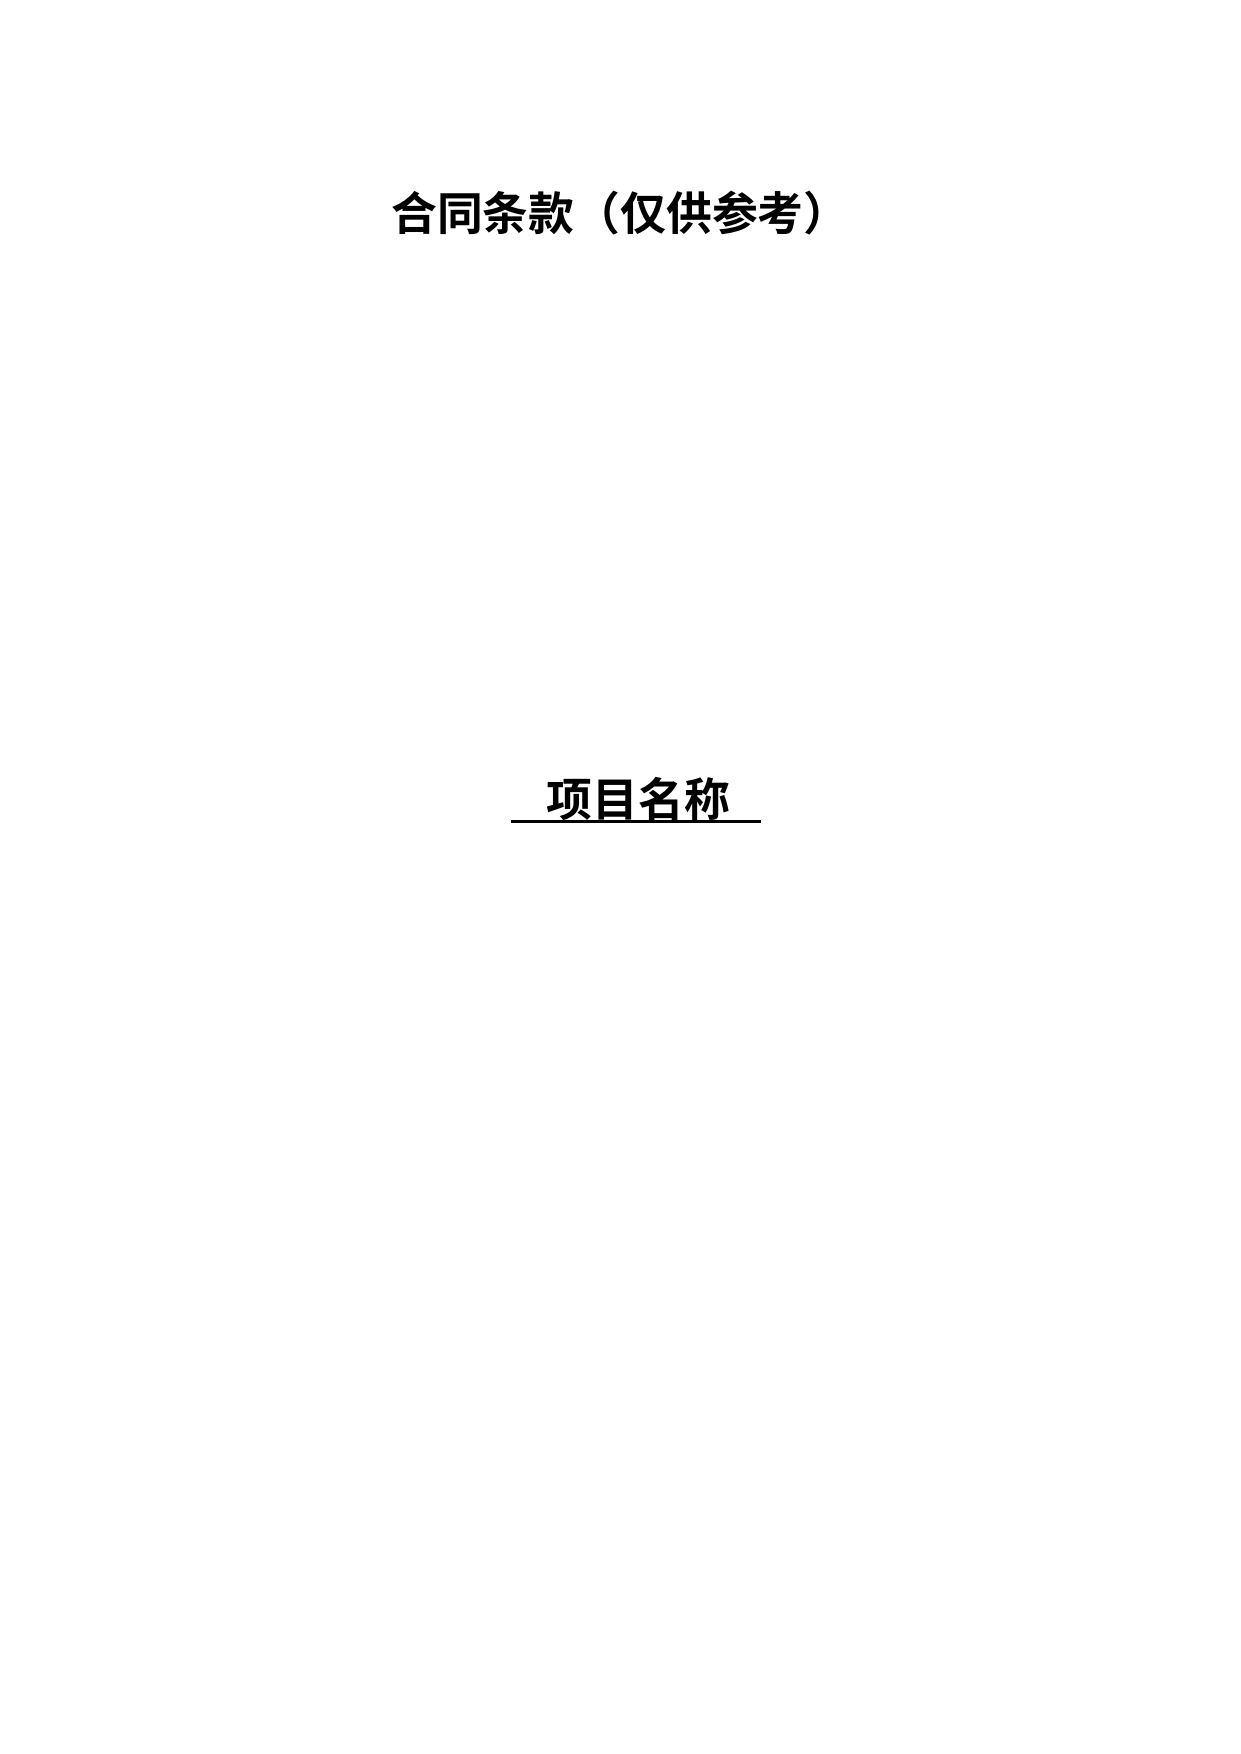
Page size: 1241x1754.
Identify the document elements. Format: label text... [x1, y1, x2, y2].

text 合同条款（仅供参考） [187, 162, 1053, 259]
text 项目名称 [187, 747, 1053, 845]
